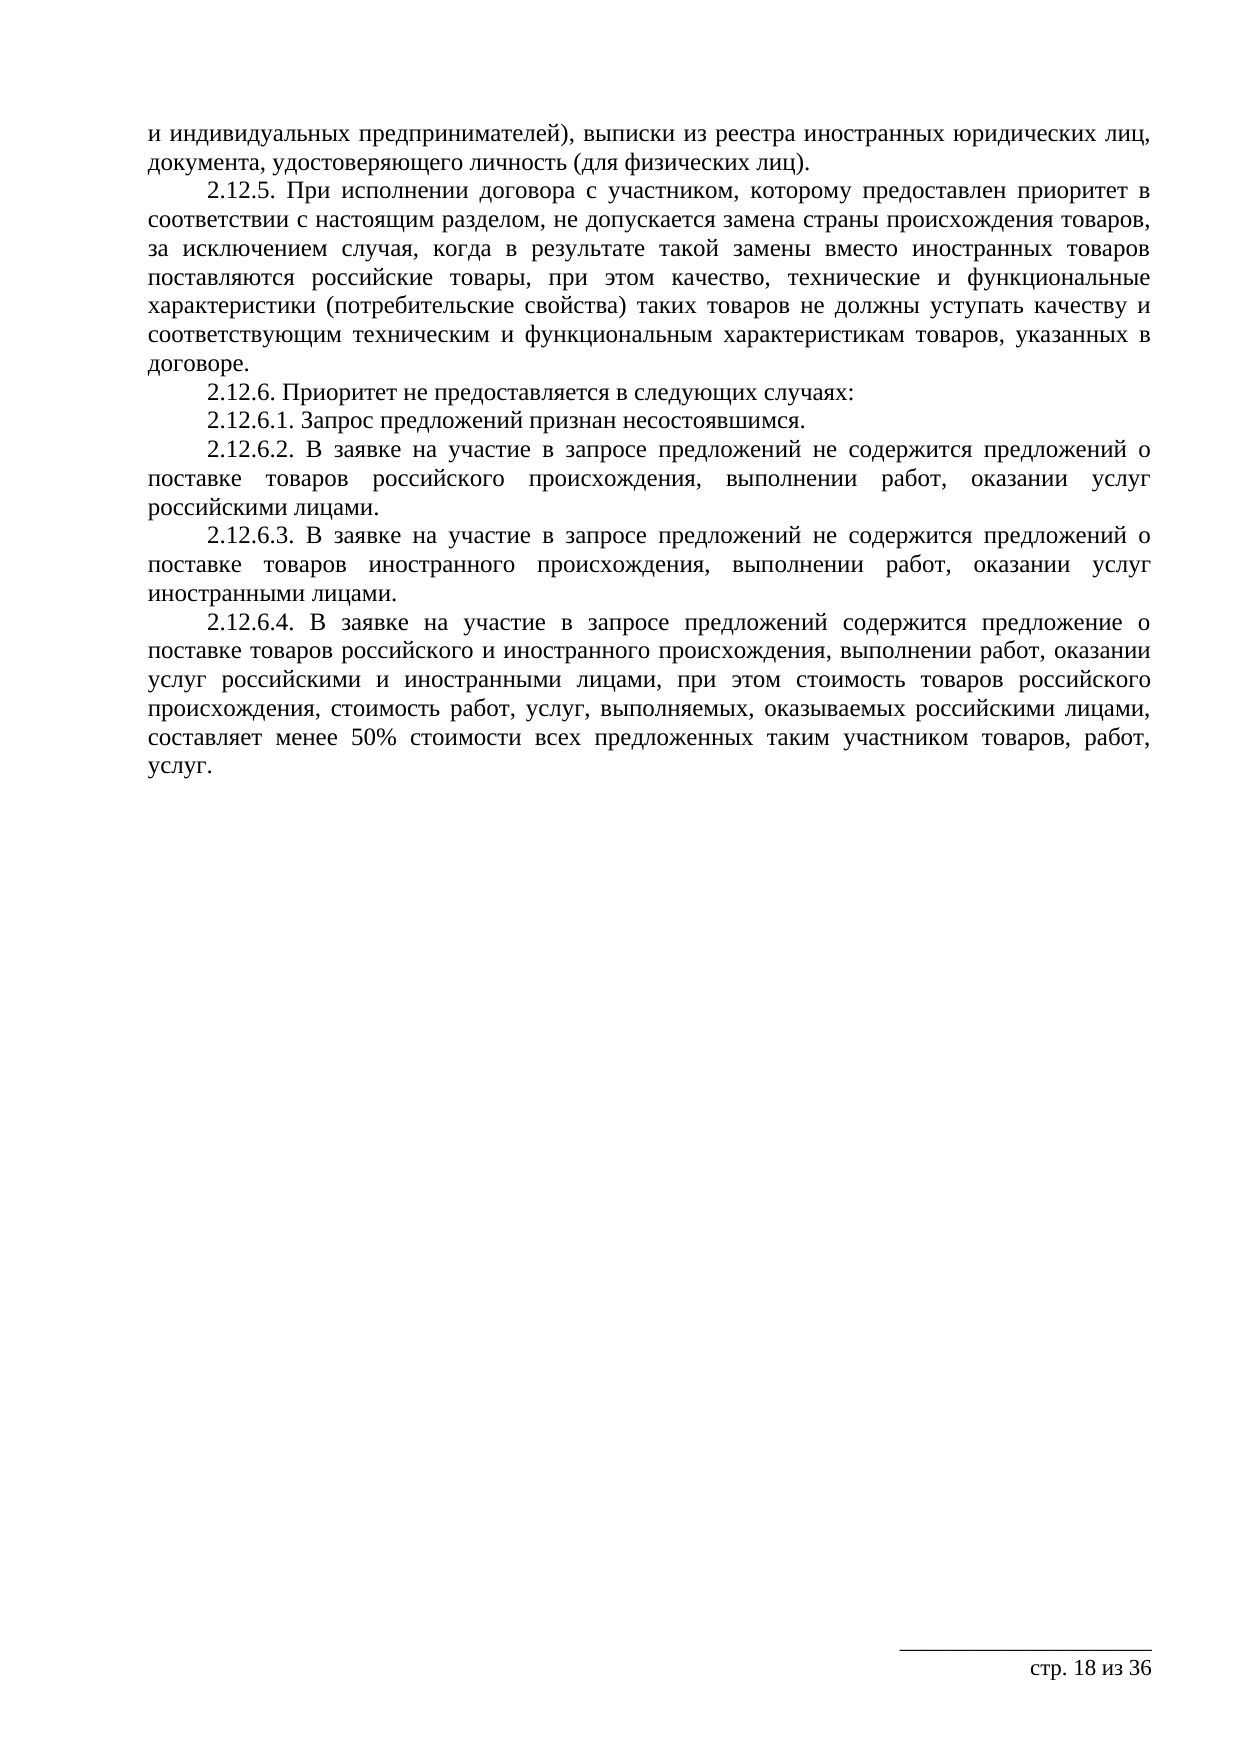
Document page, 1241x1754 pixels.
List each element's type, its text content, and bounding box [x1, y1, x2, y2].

list 2.12.6.1. Запрос предложений признан несостоявшимся. [148, 406, 1152, 434]
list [148, 118, 1152, 176]
list 2.12.5. При исполнении договора с участником, которому предоставлен приоритет в соответствии с настоящим разделом, не допускается замена страны происхождения товаров, за исключением случая, когда в результате такой замены вместо иностранных товаров поставляются российские товары, при этом качество, технические и функциональные характеристики (потребительские свойства) таких товаров не должны уступать качеству и соответствующим техническим и функциональным характеристикам товаров, указанных в договоре. [148, 176, 1152, 377]
list 2.12.6. Приоритет не предоставляется в следующих случаях: [148, 377, 1152, 406]
list 2.12.6.2. В заявке на участие в запросе предложений не содержится предложений о поставке товаров российского происхождения, выполнении работ, оказании услуг российскими лицами. [148, 434, 1152, 521]
list 2.12.6.3. В заявке на участие в запросе предложений не содержится предложений о поставке товаров иностранного происхождения, выполнении работ, оказании услуг иностранными лицами. [148, 521, 1152, 607]
list 2.12.6.4. В заявке на участие в запросе предложений содержится предложение о поставке товаров российского и иностранного происхождения, выполнении работ, оказании услуг российскими и иностранными лицами, при этом стоимость товаров российского происхождения, стоимость работ, услуг, выполняемых, оказываемых российскими лицами, составляет менее 50% стоимости всех предложенных таким участником товаров, работ, услуг. [148, 607, 1152, 779]
